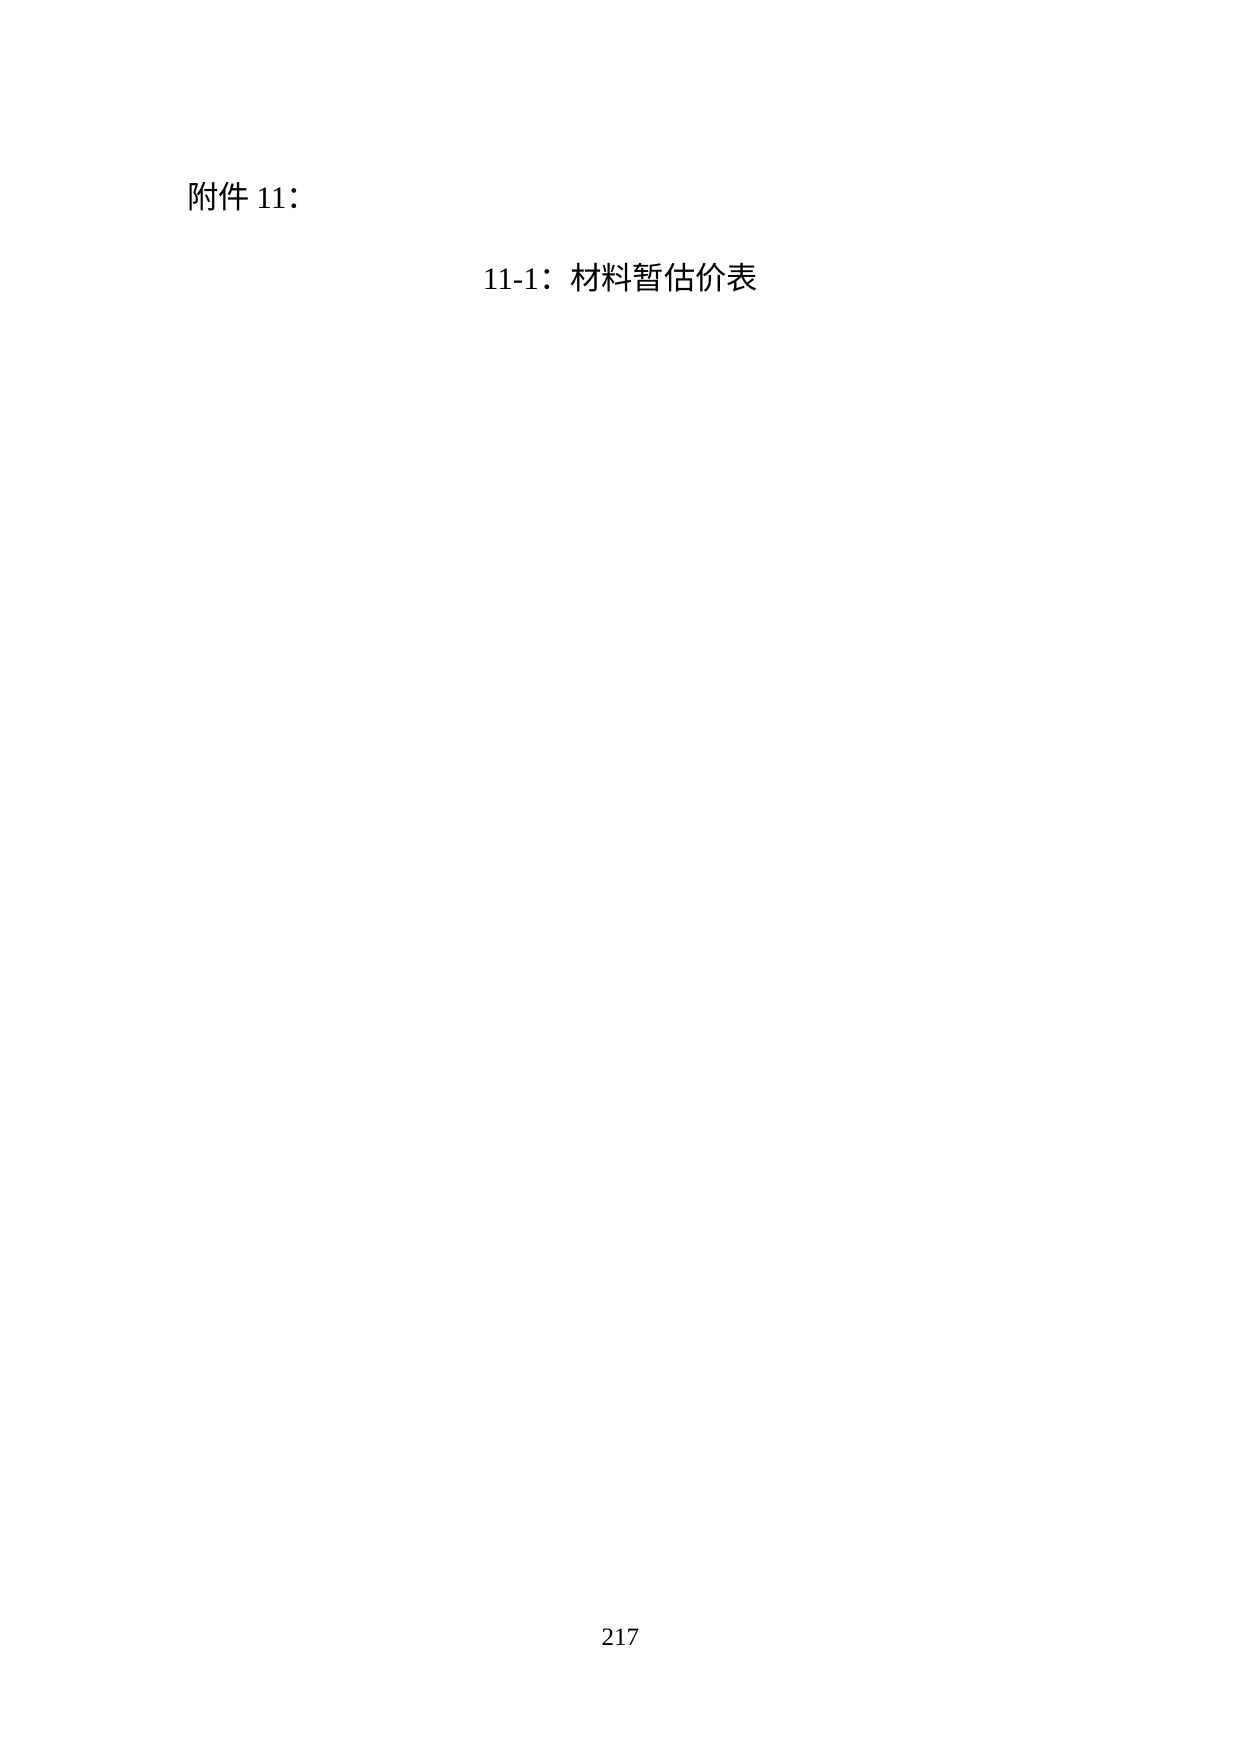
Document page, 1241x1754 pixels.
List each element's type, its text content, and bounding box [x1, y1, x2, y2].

text 附件11： [187, 162, 1053, 227]
text 11-1：材料暂估价表 [187, 243, 1053, 308]
